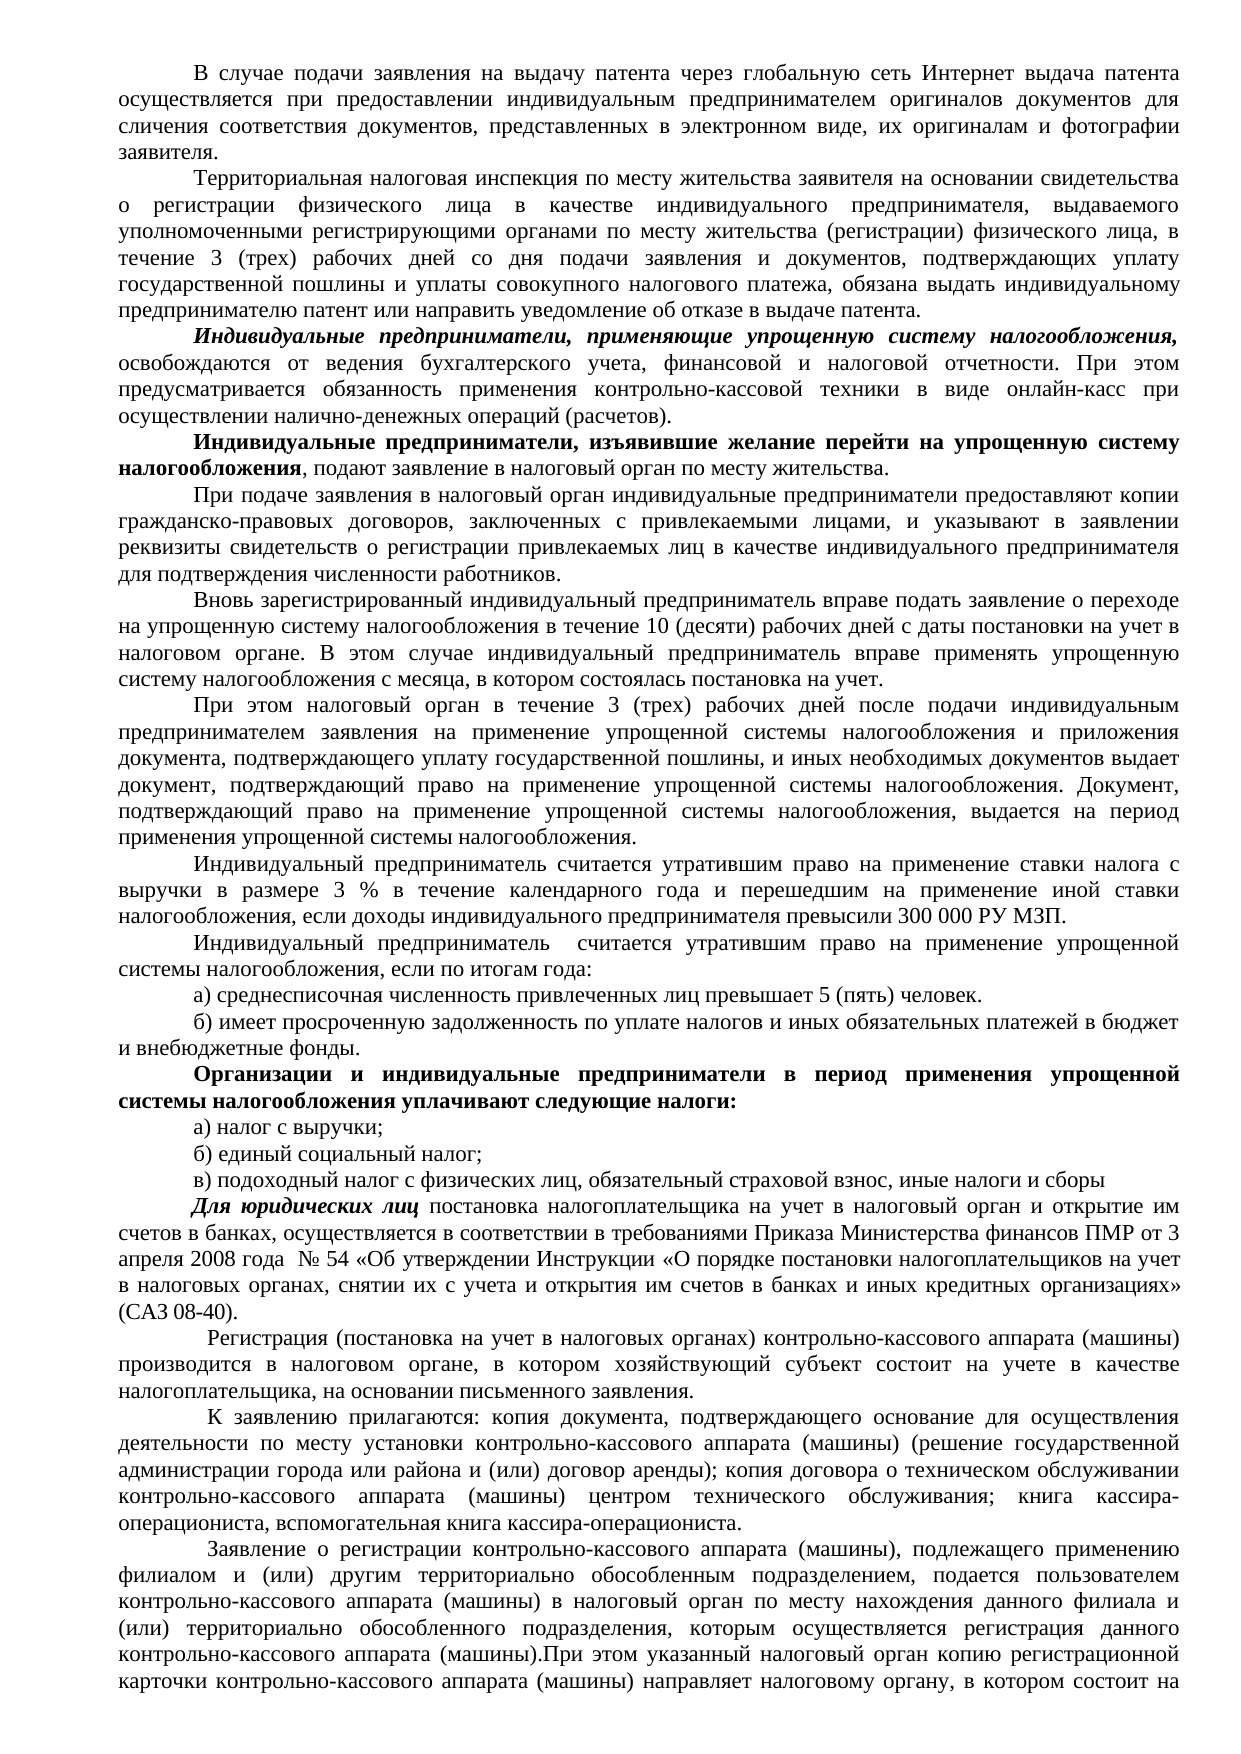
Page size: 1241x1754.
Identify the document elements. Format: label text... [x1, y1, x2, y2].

text Вновь зарегистрированный индивидуальный предприниматель вправе подать заявление о переходе на упрощенную систему налогообложения в течение 10 (десяти) рабочих дней с даты постановки на учет в налоговом органе. В этом случае индивидуальный предприниматель вправе применять упрощенную систему налогообложения с месяца, в котором состоялась постановка на учет. [118, 586, 1181, 692]
text При подаче заявления в налоговый орган индивидуальные предприниматели предоставляют копии гражданско-правовых договоров, заключенных с привлекаемыми лицами, и указывают в заявлении реквизиты свидетельств о регистрации привлекаемых лиц в качестве индивидуального предпринимателя для подтверждения численности работников. [118, 481, 1181, 586]
text Территориальная налоговая инспекция по месту жительства заявителя на основании свидетельства о регистрации физического лица в качестве индивидуального предпринимателя, выдаваемого уполномоченными регистрирующими органами по месту жительства (регистрации) физического лица, в течение 3 (трех) рабочих дней со дня подачи заявления и документов, подтверждающих уплату государственной пошлины и уплаты совокупного налогового платежа, обязана выдать индивидуальному предпринимателю патент или направить уведомление об отказе в выдаче патента. [118, 164, 1181, 323]
text Организации и индивидуальные предприниматели в период применения упрощенной системы налогообложения уплачивают следующие налоги: [118, 1061, 1181, 1113]
text в) подоходный налог с физических лиц, обязательный страховой взнос, иные налоги и сборы [118, 1166, 1181, 1192]
text Индивидуальный предприниматель считается утратившим право на применение ставки налога с выручки в размере 3 % в течение календарного года и перешедшим на применение иной ставки налогообложения, если доходы индивидуального предпринимателя превысили 300 000 РУ МЗП. [118, 850, 1181, 929]
text Индивидуальные предприниматели, изъявившие желание перейти на упрощенную систему налогообложения, подают заявление в налоговый орган по месту жительства. [118, 428, 1181, 481]
text К заявлению прилагаются: копия документа, подтверждающего основание для осуществления деятельности по месту установки контрольно-кассового аппарата (машины) (решение государственной администрации города или района и (или) договор аренды); копия договора о техническом обслуживании контрольно-кассового аппарата (машины) центром технического обслуживания; книга кассира-операциониста, вспомогательная книга кассира-операциониста. [118, 1403, 1181, 1535]
text а) налог с выручки; [118, 1113, 1181, 1139]
text При этом налоговый орган в течение 3 (трех) рабочих дней после подачи индивидуальным предпринимателем заявления на применение упрощенной системы налогообложения и приложения документа, подтверждающего уплату государственной пошлины, и иных необходимых документов выдает документ, подтверждающий право на применение упрощенной системы налогообложения. Документ, подтверждающий право на применение упрощенной системы налогообложения, выдается на период применения упрощенной системы налогообложения. [118, 692, 1181, 850]
text а) среднесписочная численность привлеченных лиц превышает 5 (пять) человек. [118, 981, 1181, 1008]
text Регистрация (постановка на учет в налоговых органах) контрольно-кассового аппарата (машины) производится в налоговом органе, в котором хозяйствующий субъект состоит на учете в качестве налогоплательщика, на основании письменного заявления. [118, 1324, 1181, 1403]
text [118, 1535, 1181, 1693]
text Для юридических лиц постановка налогоплательщика на учет в налоговый орган и открытие им счетов в банках, осуществляется в соответствии в требованиями Приказа Министерства финансов ПМР от 3 апреля 2008 года № 54 «Об утверждении Инструкции «О порядке постановки налогоплательщиков на учет в налоговых органах, снятии их с учета и открытия им счетов в банках и иных кредитных организациях» (САЗ 08-40). [118, 1192, 1181, 1324]
text В случае подачи заявления на выдачу патента через глобальную сеть Интернет выдача патента осуществляется при предоставлении индивидуальным предпринимателем оригиналов документов для сличения соответствия документов, представленных в электронном виде, их оригиналам и фотографии заявителя. [118, 59, 1181, 164]
text Индивидуальный предприниматель считается утратившим право на применение упрощенной системы налогообложения, если по итогам года: [118, 929, 1181, 981]
text Индивидуальные предприниматели, применяющие упрощенную систему налогообложения, освобождаются от ведения бухгалтерского учета, финансовой и налоговой отчетности. При этом предусматривается обязанность применения контрольно-кассовой техники в виде онлайн-касс при осуществлении налично-денежных операций (расчетов). [118, 323, 1181, 428]
text б) имеет просроченную задолженность по уплате налогов и иных обязательных платежей в бюджет и внебюджетные фонды. [118, 1008, 1181, 1061]
text б) единый социальный налог; [118, 1139, 1181, 1166]
